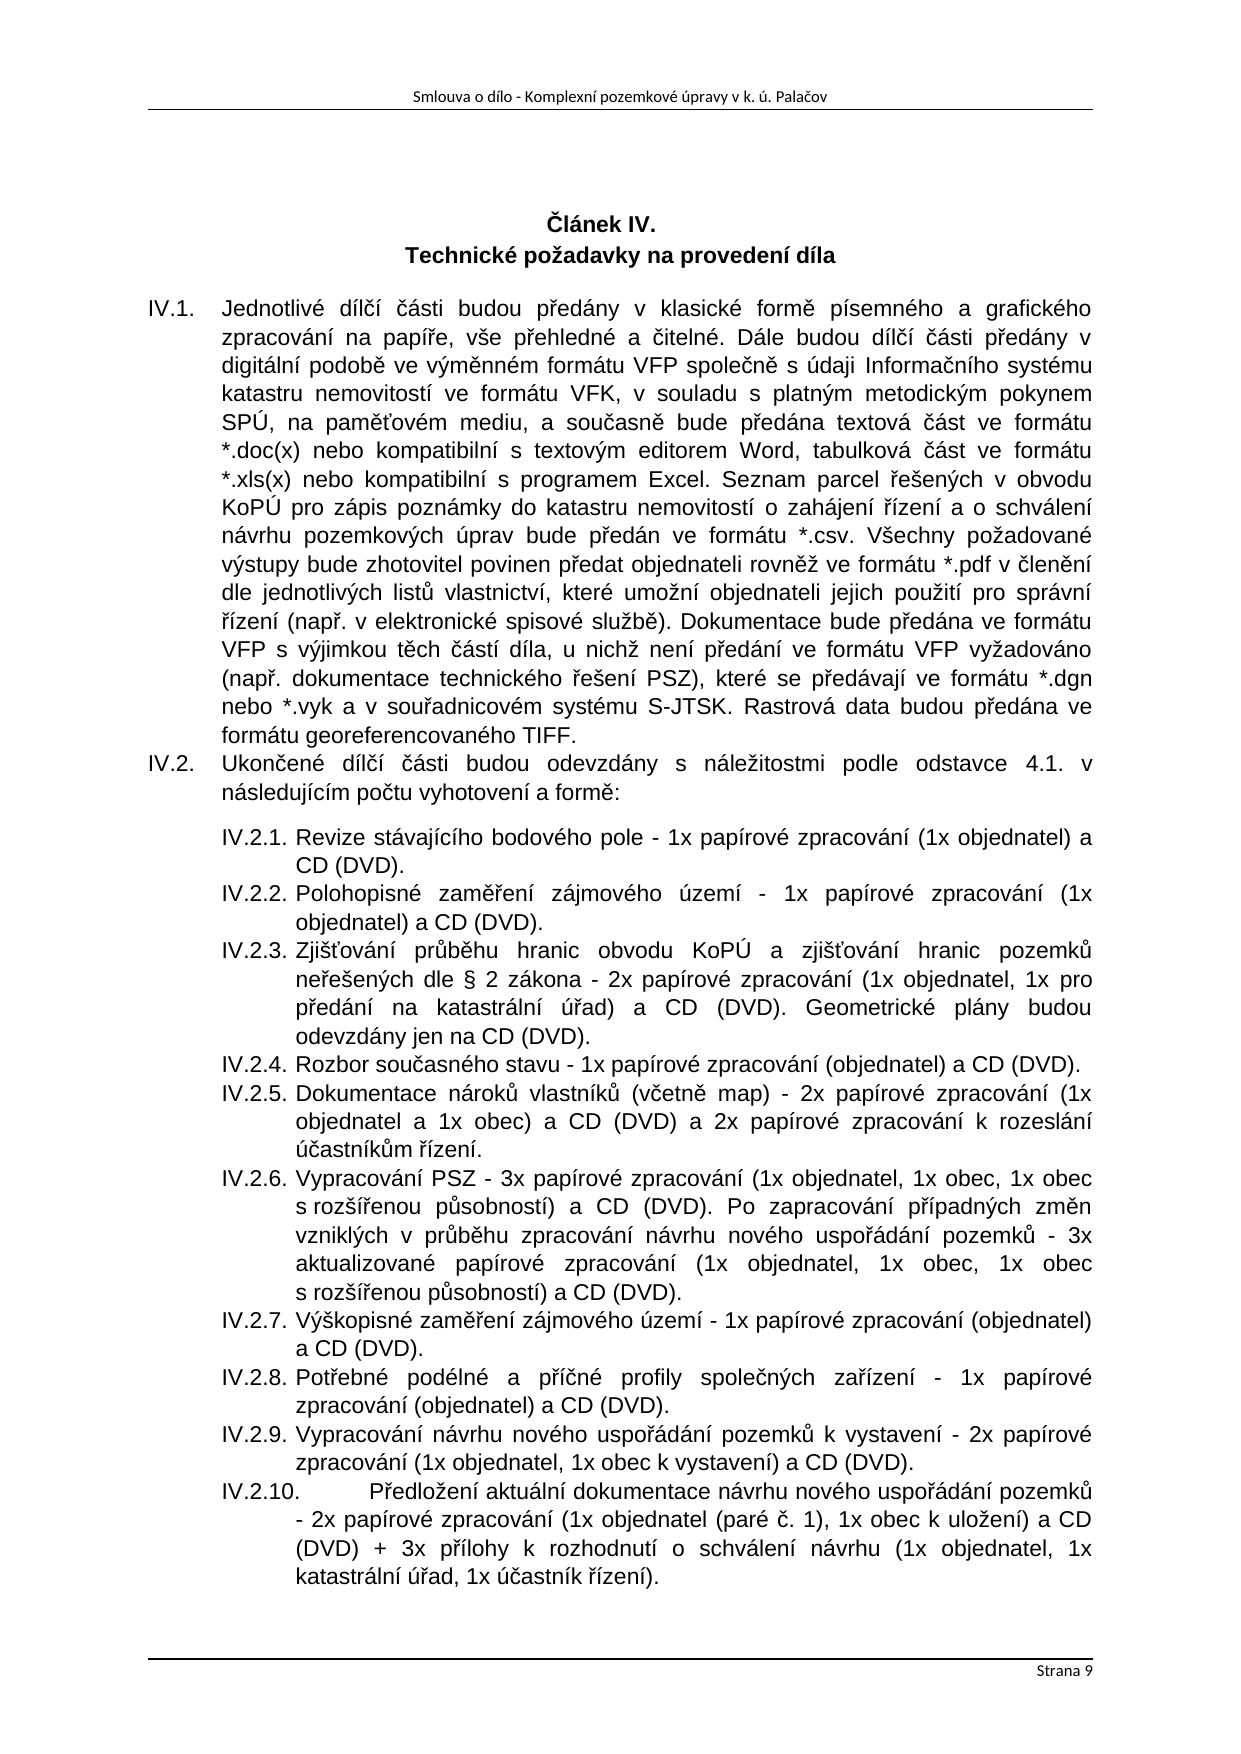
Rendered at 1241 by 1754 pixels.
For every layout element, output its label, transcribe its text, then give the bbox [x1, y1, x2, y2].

text Rozbor současného stavu - 1x papírové zpracování (objednatel) a CD (DVD). [221, 1051, 1093, 1077]
text Vypracování návrhu nového uspořádání pozemků k vystavení - 2x papírové zpracování (1x objednatel, 1x obec k vystavení) a CD (DVD). [221, 1421, 1093, 1476]
text Polohopisné zaměření zájmového území - 1x papírové zpracování (1x objednatel) a CD (DVD). [221, 880, 1093, 935]
list Jednotlivé dílčí části budou předány v klasické formě písemného a grafického zpracování na papíře, vše přehledné a čitelné. Dále budou dílčí části předány v digitální podobě ve výměnném formátu VFP společně s údaji Informačního systému katastru nemovitostí ve formátu VFK, v souladu s platným metodickým pokynem SPÚ, na paměťovém mediu, a současně bude předána textová část ve formátu *.doc(x) nebo kompatibilní s textovým editorem Word, tabulková část ve formátu *.xls(x) nebo kompatibilní s programem Excel. Seznam parcel řešených v obvodu KoPÚ pro zápis poznámky do katastru nemovitostí o zahájení řízení a o schválení návrhu pozemkových úprav bude předán ve formátu *.csv. Všechny požadované výstupy bude zhotovitel povinen předat objednateli rovněž ve formátu *.pdf v členění dle jednotlivých listů vlastnictví, které umožní objednateli jejich použití pro správní řízení (např. v elektronické spisové službě). Dokumentace bude předána ve formátu VFP s výjimkou těch částí díla, u nichž není předání ve formátu VFP vyžadováno (např. dokumentace technického řešení PSZ), které se předávají ve formátu *.dgn nebo *.vyk a v souřadnicovém systému S-JTSK. Rastrová data budou předána ve formátu georeferencovaného TIFF. [148, 295, 1093, 748]
text Vypracování PSZ - 3x papírové zpracování (1x objednatel, 1x obec, 1x obec s rozšířenou působností) a CD (DVD). Po zapracování případných změn vzniklých v průběhu zpracování návrhu nového uspořádání pozemků - 3x aktualizované papírové zpracování (1x objednatel, 1x obec, 1x obec s rozšířenou působností) a CD (DVD). [221, 1165, 1093, 1305]
text Dokumentace nároků vlastníků (včetně map) - 2x papírové zpracování (1x objednatel a 1x obec) a CD (DVD) a 2x papírové zpracování k rozeslání účastníkům řízení. [221, 1079, 1093, 1163]
list Ukončené dílčí části budou odevzdány s náležitostmi podle odstavce 4.1. v následujícím počtu vyhotovení a formě: [148, 750, 1093, 805]
text Zjišťování průběhu hranic obvodu KoPÚ a zjišťování hranic pozemků neřešených dle § 2 zákona - 2x papírové zpracování (1x objednatel, 1x pro předání na katastrální úřad) a CD (DVD). Geometrické plány budou odevzdány jen na CD (DVD). [221, 937, 1093, 1049]
text Výškopisné zaměření zájmového území - 1x papírové zpracování (objednatel) a CD (DVD). [221, 1307, 1093, 1362]
text Potřebné podélné a příčné profily společných zařízení - 1x papírové zpracování (objednatel) a CD (DVD). [221, 1364, 1093, 1419]
subtitle Technické požadavky na provedení díla [148, 201, 1093, 268]
text Předložení aktuální dokumentace návrhu nového uspořádání pozemků - 2x papírové zpracování (1x objednatel (paré č. 1), 1x obec k uložení) a CD (DVD) + 3x přílohy k rozhodnutí o schválení návrhu (1x objednatel, 1x katastrální úřad, 1x účastník řízení). [221, 1478, 1093, 1589]
text Revize stávajícího bodového pole - 1x papírové zpracování (1x objednatel) a CD (DVD). [221, 823, 1093, 878]
